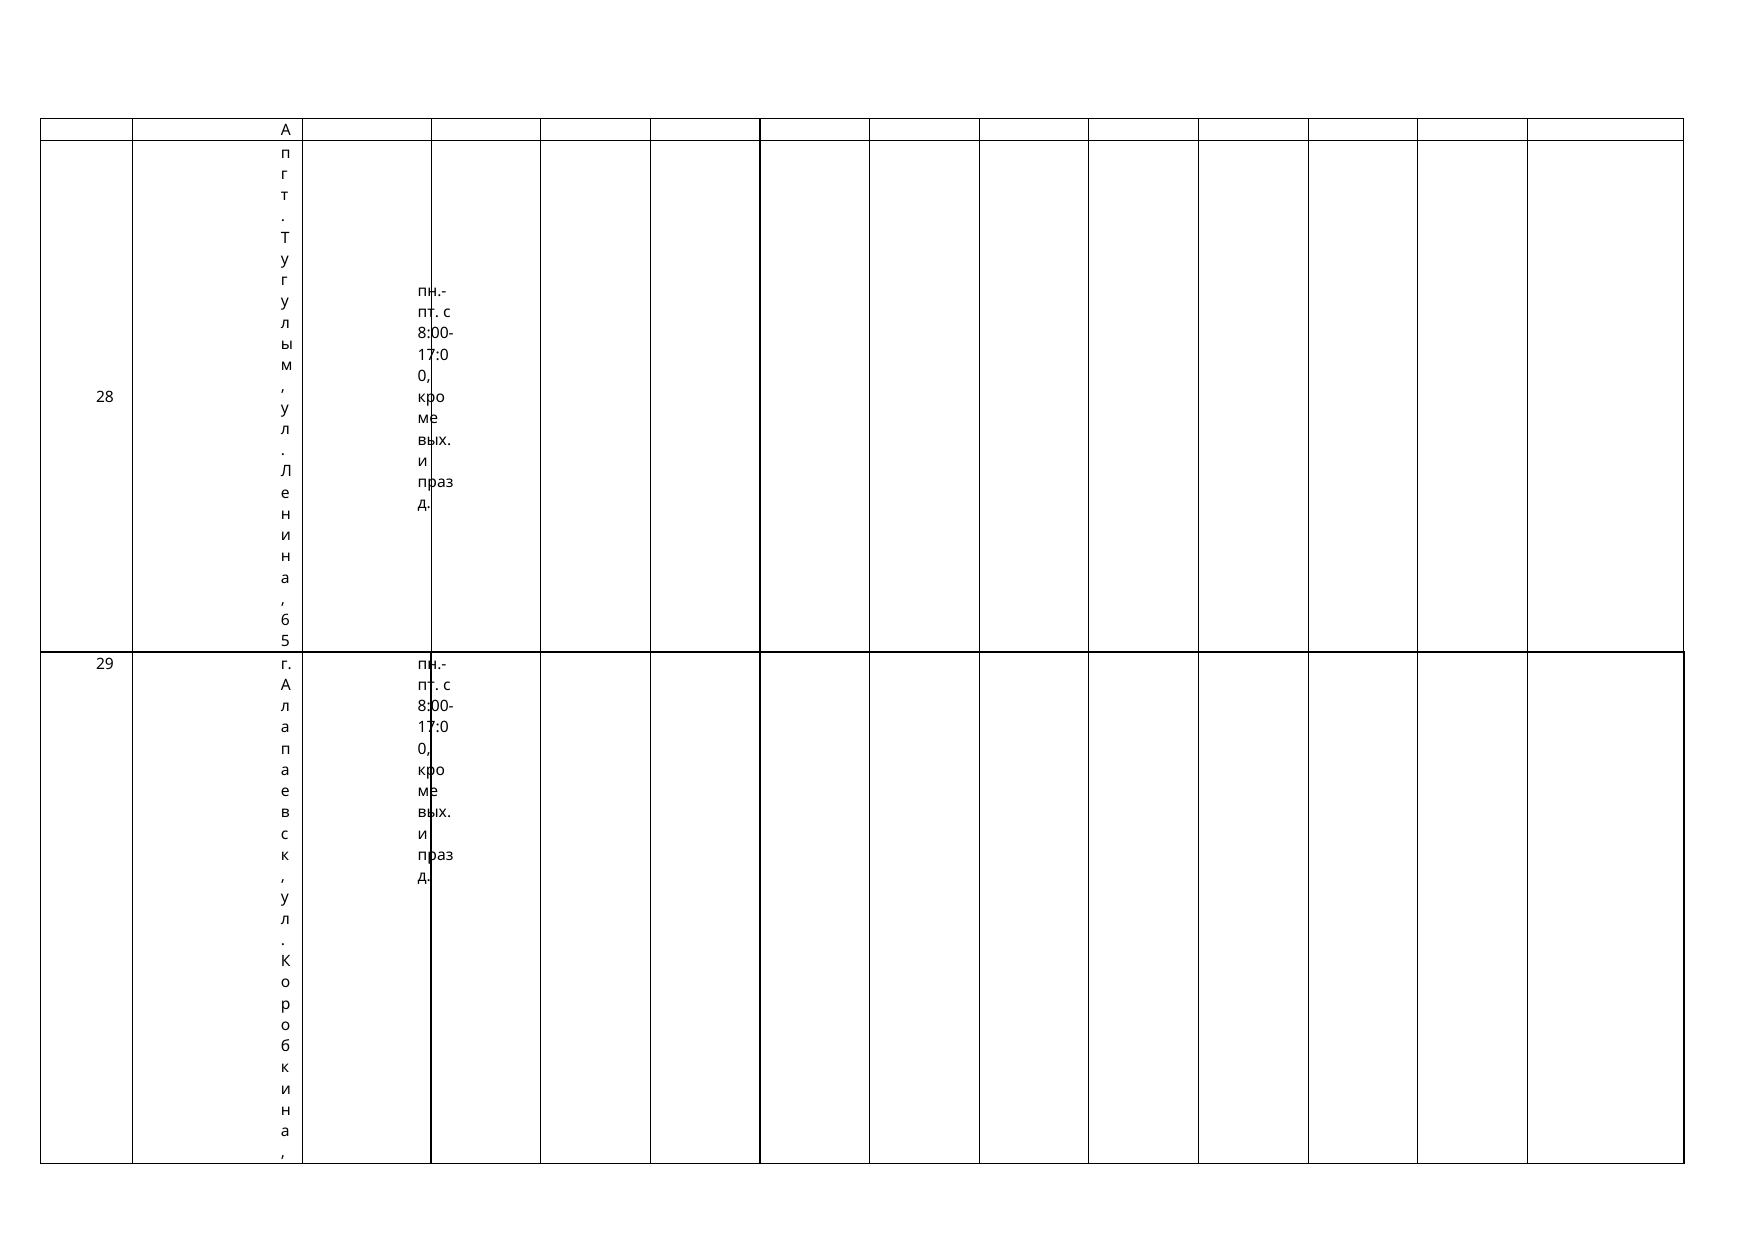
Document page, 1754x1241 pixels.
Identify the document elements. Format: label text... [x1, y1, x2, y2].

table_cell [432, 653, 540, 1162]
table_cell [761, 653, 869, 1162]
table_cell [1199, 653, 1308, 1162]
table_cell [303, 653, 430, 1162]
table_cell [303, 119, 431, 140]
table_cell [432, 119, 540, 140]
table_cell [541, 141, 650, 651]
table_cell [980, 119, 1088, 140]
table_cell пгт. Тугулым, ул. Ленина, 65 [133, 141, 302, 651]
table_cell [870, 141, 979, 651]
table_cell [541, 653, 650, 1162]
table_cell [1199, 119, 1308, 140]
table_cell [1528, 653, 1683, 1162]
table_cell 29 [41, 653, 132, 1162]
table_cell [1309, 653, 1417, 1162]
table_cell [1418, 141, 1527, 651]
table_cell [980, 653, 1088, 1162]
table_cell [1309, 141, 1417, 651]
table_cell [1089, 141, 1198, 651]
table_cell [432, 141, 540, 651]
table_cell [133, 119, 302, 140]
table_cell [651, 141, 759, 651]
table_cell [133, 653, 302, 1162]
table_cell [870, 119, 979, 140]
table_cell [1089, 653, 1198, 1162]
table_cell [1528, 119, 1683, 140]
table_cell [1528, 141, 1683, 651]
table_cell [1309, 119, 1417, 140]
table_cell [541, 119, 650, 140]
table_cell [1199, 141, 1308, 651]
table_cell пн.-пт. с 8:00-17:00, кроме вых. и празд. [303, 141, 431, 651]
table_cell 28 [41, 141, 132, 651]
table_cell [870, 653, 979, 1162]
table_cell 27 [41, 119, 132, 140]
table_cell [651, 653, 759, 1162]
table_cell [761, 119, 869, 140]
table_cell [980, 141, 1088, 651]
table_cell [651, 119, 759, 140]
table_cell [1418, 653, 1527, 1162]
table_cell [1418, 119, 1527, 140]
table_cell [761, 141, 869, 651]
table_cell [1089, 119, 1198, 140]
